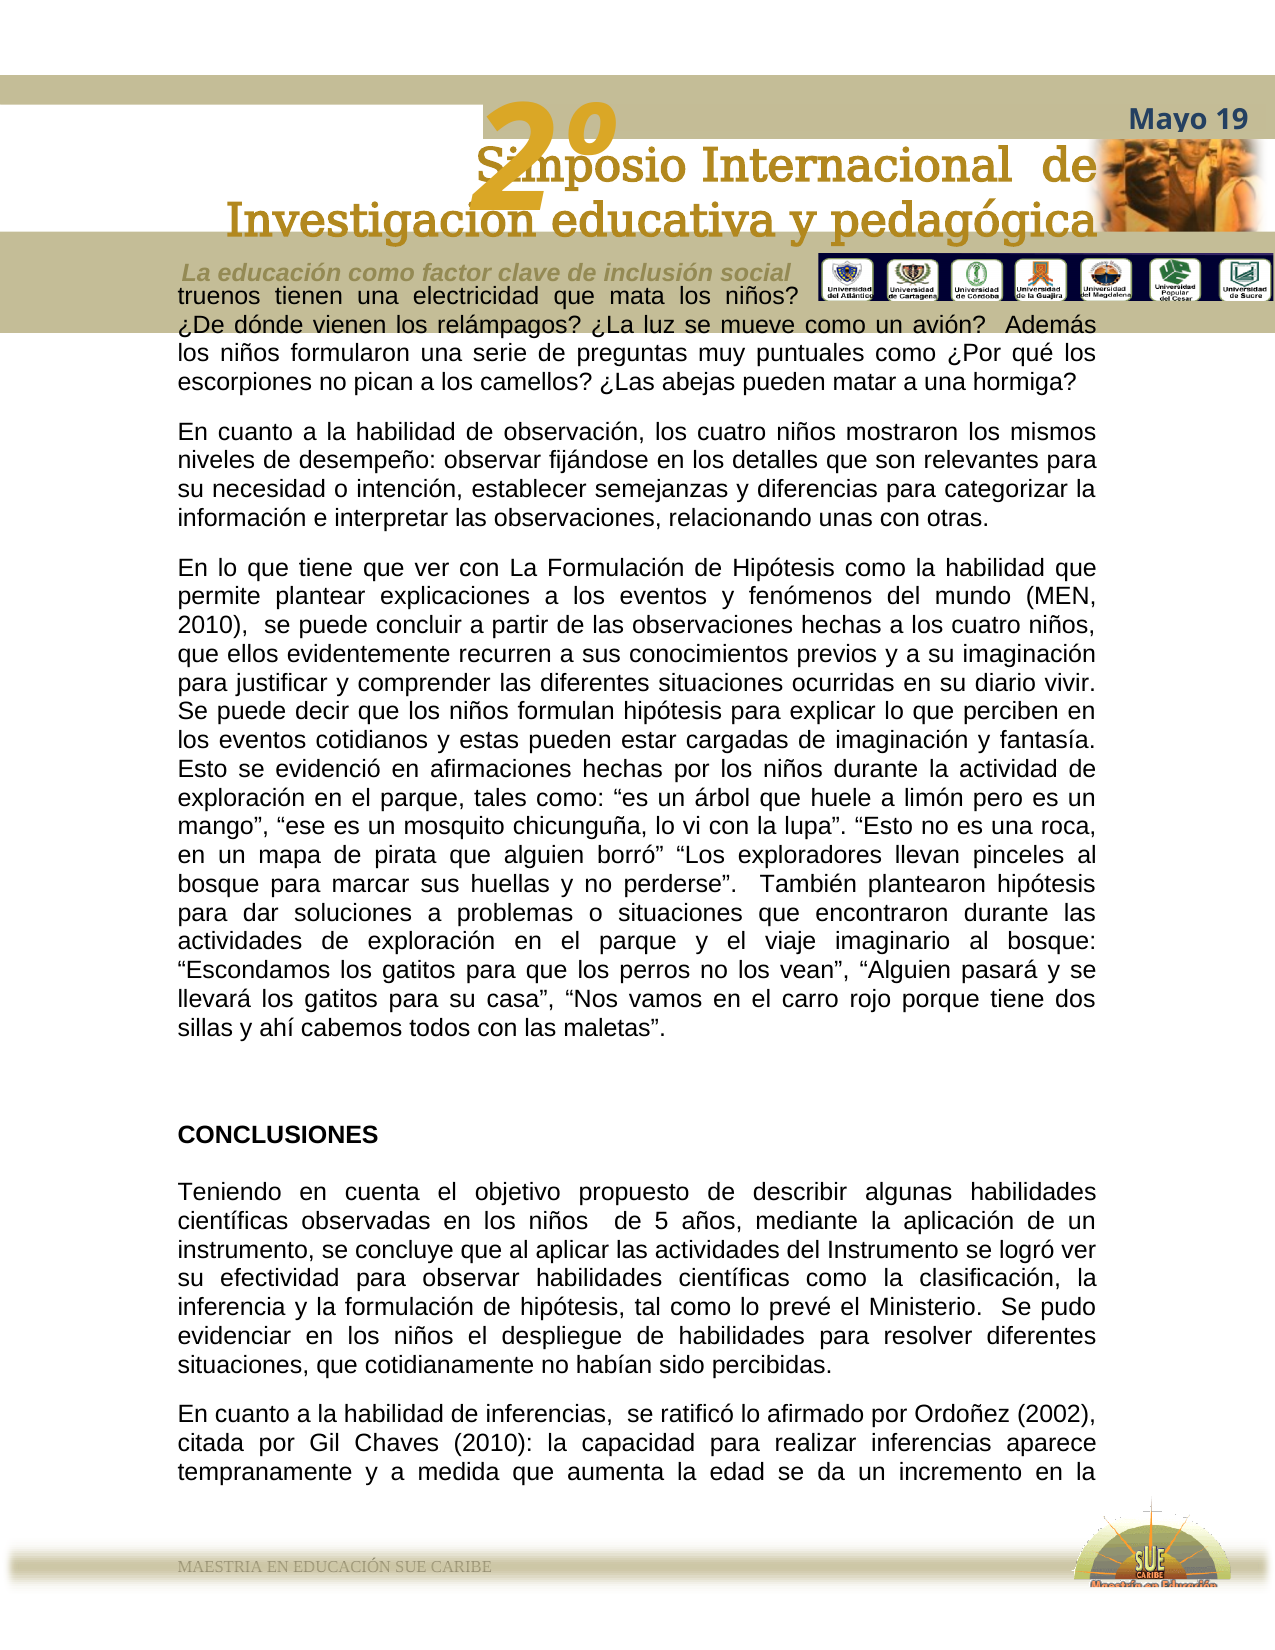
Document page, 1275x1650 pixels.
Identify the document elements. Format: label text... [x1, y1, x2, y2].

text CONCLUSIONES [177, 1120, 1098, 1148]
text En lo que tiene que ver con La Formulación de Hipótesis como la habilidad que permite plantear explicaciones a los eventos y fenómenos del mundo (MEN, 2010), se puede concluir a partir de las observaciones hechas a los cuatro niños, que ellos evidentemente recurren a sus conocimientos previos y a su imaginación para justificar y comprender las diferentes situaciones ocurridas en su diario vivir. Se puede decir que los niños formulan hipótesis para explicar lo que perciben en los eventos cotidianos y estas pueden estar cargadas de imaginación y fantasía. Esto se evidenció en afirmaciones hechas por los niños durante la actividad de exploración en el parque, tales como: “es un árbol que huele a limón pero es un mango”, “ese es un mosquito chicunguña, lo vi con la lupa”. “Esto no es una roca, en un mapa de pirata que alguien borró” “Los exploradores llevan pinceles al bosque para marcar sus huellas y no perderse”. También plantearon hipótesis para dar soluciones a problemas o situaciones que encontraron durante las actividades de exploración en el parque y el viaje imaginario al bosque: “Escondamos los gatitos para que los perros no los vean”, “Alguien pasará y se llevará los gatitos para su casa”, “Nos vamos en el carro rojo porque tiene dos sillas y ahí cabemos todos con las maletas”. [177, 553, 1098, 1041]
picture [0, 1495, 1273, 1593]
picture [1114, 143, 1239, 231]
text Teniendo en cuenta el objetivo propuesto de describir algunas habilidades científicas observadas en los niños de 5 años, mediante la aplicación de un instrumento, se concluye que al aplicar las actividades del Instrumento se logró ver su efectividad para observar habilidades científicas como la clasificación, la inferencia y la formulación de hipótesis, tal como lo prevé el Ministerio. Se pudo evidenciar en los niños el despliegue de habilidades para resolver diferentes situaciones, que cotidianamente no habían sido percibidas. [177, 1177, 1098, 1378]
picture [818, 253, 1274, 301]
text En cuanto a la habilidad de observación, los cuatro niños mostraron los mismos niveles de desempeño: observar fijándose en los detalles que son relevantes para su necesidad o intención, establecer semejanzas y diferencias para categorizar la información e interpretar las observaciones, relacionando unas con otras. [177, 417, 1098, 532]
